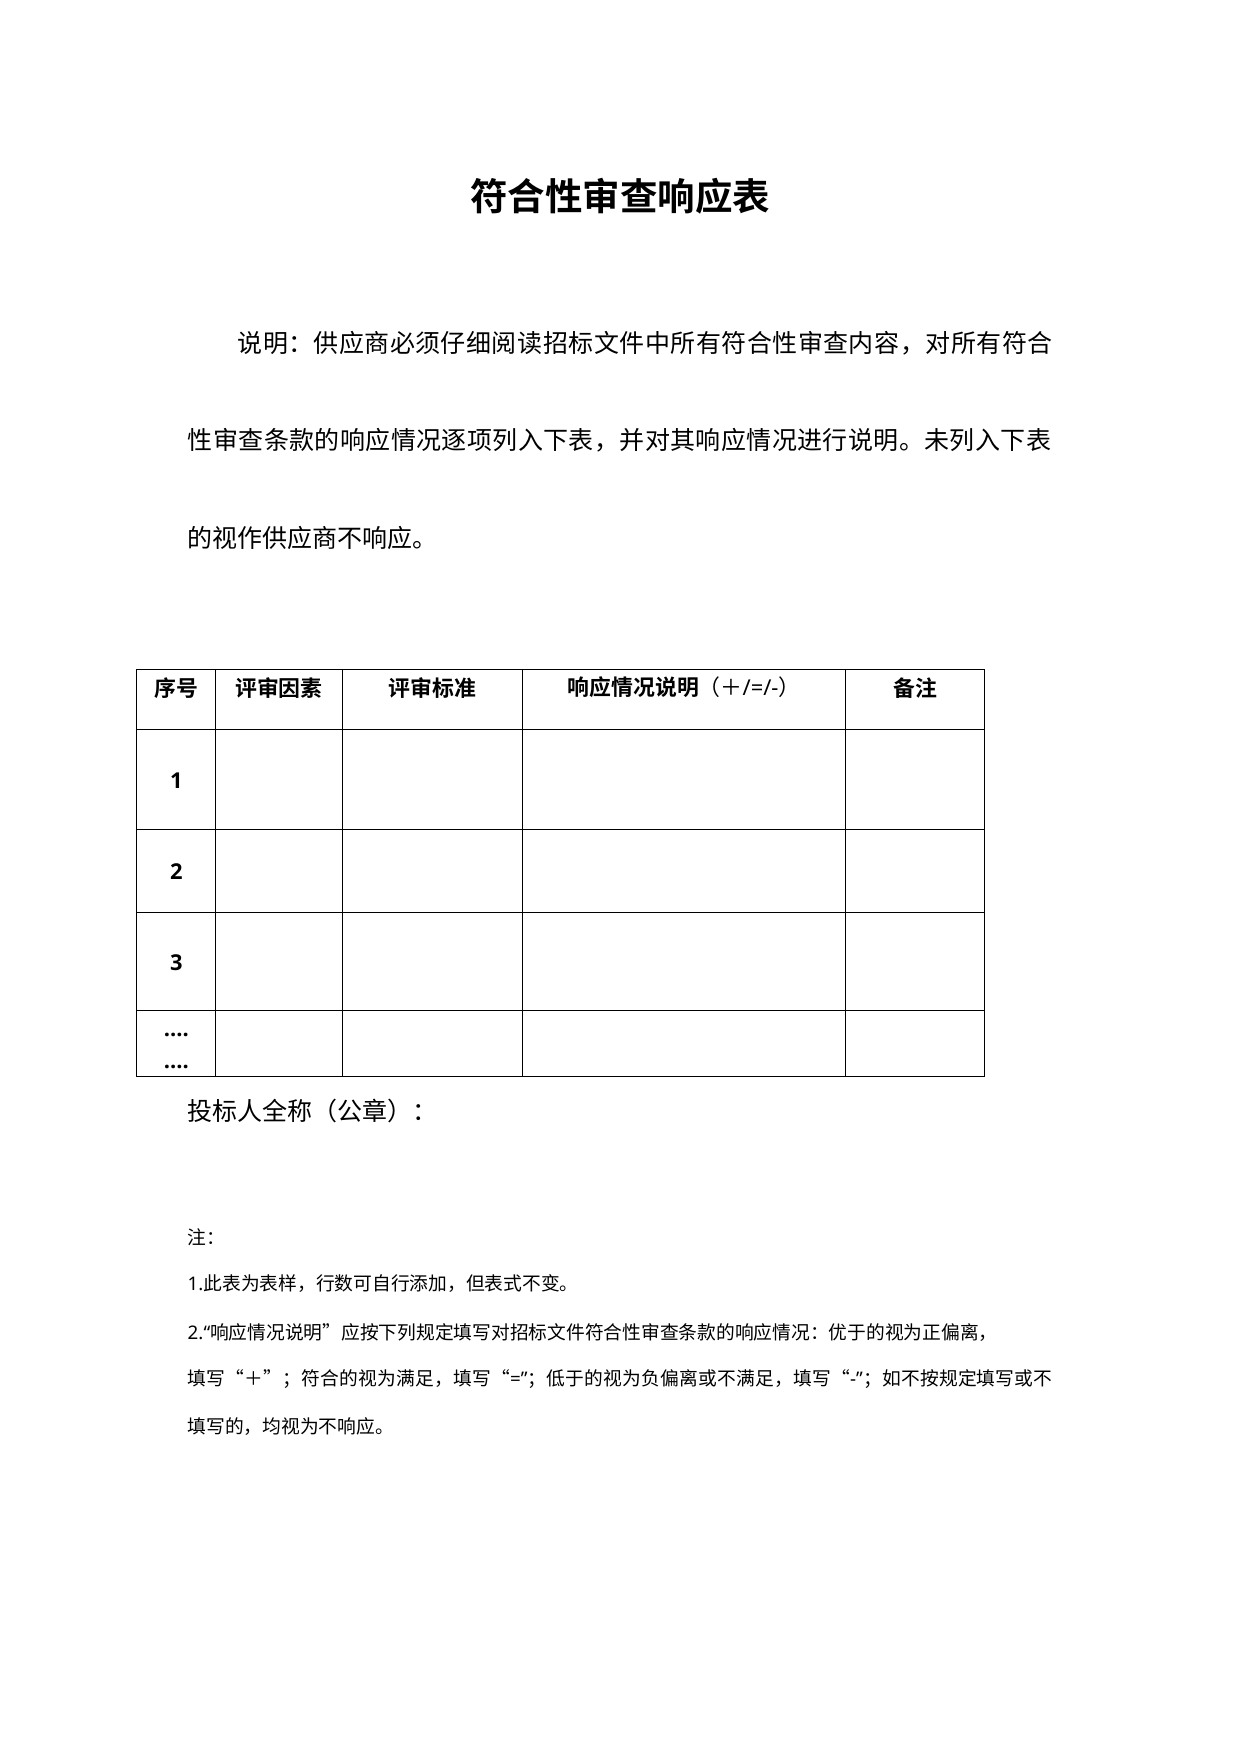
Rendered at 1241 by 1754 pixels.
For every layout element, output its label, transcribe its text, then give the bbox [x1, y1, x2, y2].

table_cell [846, 730, 984, 829]
table_cell [523, 730, 845, 829]
table_cell [343, 1011, 522, 1076]
text 说明：供应商必须仔细阅读招标文件中所有符合性审查内容，对所有符合性审查条款的响应情况逐项列入下表，并对其响应情况进行说明。未列入下表的视作供应商不响应。 [187, 309, 1053, 569]
table_cell 2 [137, 830, 215, 912]
table_cell [523, 830, 845, 912]
table_header 评审因素 [216, 670, 342, 729]
table_cell [846, 913, 984, 1010]
table_cell [216, 1011, 342, 1076]
table_cell 3 [137, 913, 215, 1010]
table_cell [343, 913, 522, 1010]
table_cell [846, 1011, 984, 1076]
table_cell [216, 830, 342, 912]
table_cell [343, 730, 522, 829]
table_cell [216, 913, 342, 1010]
table_cell [216, 730, 342, 829]
list 填写“＋”；符合的视为满足，填写“=”；低于的视为负偏离或不满足，填写“-”；如不按规定填写或不填写的，均视为不响应。 [187, 1361, 1053, 1442]
table_header 备注 [846, 670, 984, 729]
table_cell [846, 830, 984, 912]
text 注： [187, 1220, 1053, 1252]
table_cell [523, 913, 845, 1010]
table_cell [523, 1011, 845, 1076]
list 1.此表为表样，行数可自行添加，但表式不变。 2.“响应情况说明”应按下列规定填写对招标文件符合性审查条款的响应情况：优于的视为正偏离， [187, 1266, 1053, 1347]
text 投标人全称（公章）： [187, 1077, 1053, 1142]
table_cell .... .... [137, 1011, 215, 1076]
table_cell 1 [137, 730, 215, 829]
table_cell [343, 830, 522, 912]
table_header 评审标准 [343, 670, 522, 729]
table_header 序号 [137, 670, 215, 729]
text 符合性审查响应表 [187, 162, 1053, 227]
table_header 响应情况说明（＋/=/-） [523, 670, 845, 729]
